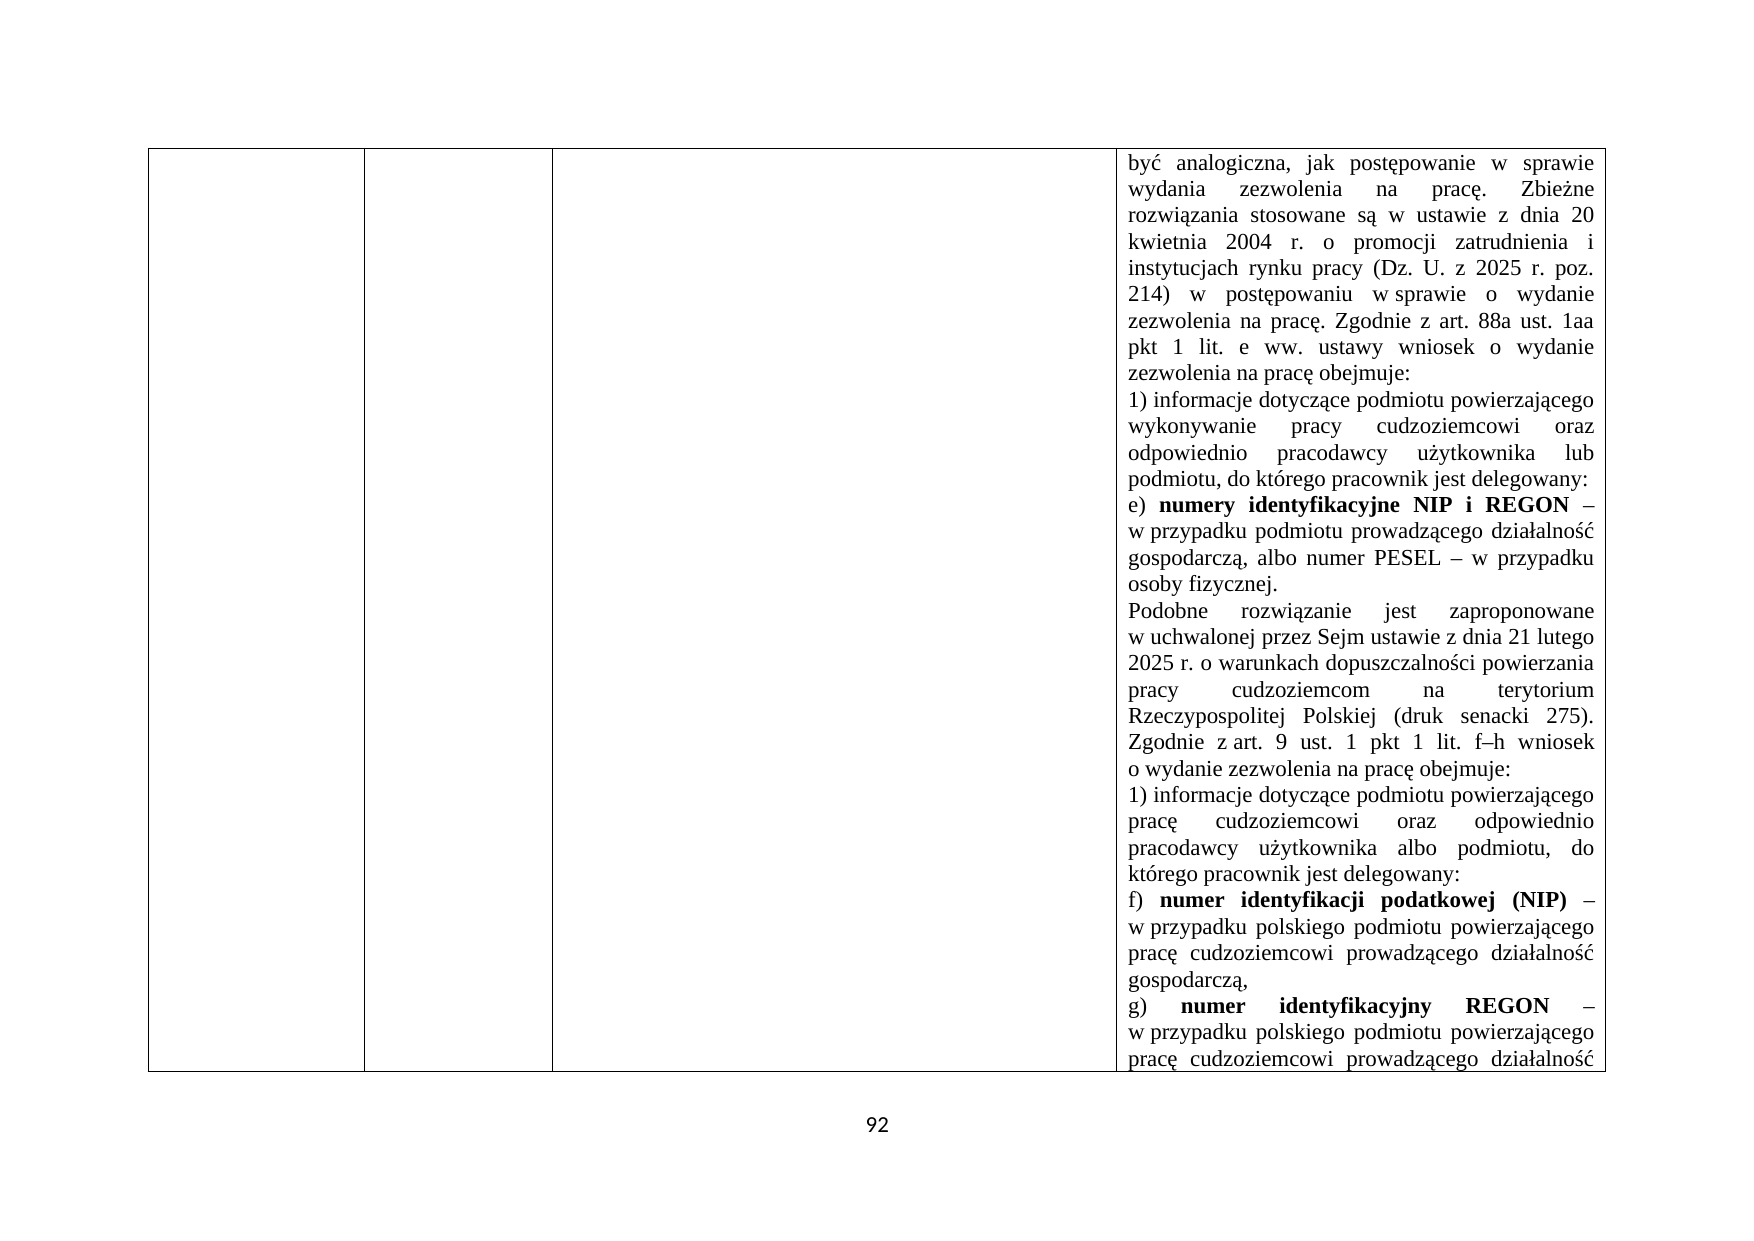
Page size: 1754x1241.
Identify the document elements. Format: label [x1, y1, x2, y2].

table_cell [365, 149, 552, 1071]
table_cell [553, 149, 1116, 1071]
table_cell [1117, 149, 1605, 1071]
table_cell [149, 149, 364, 1071]
